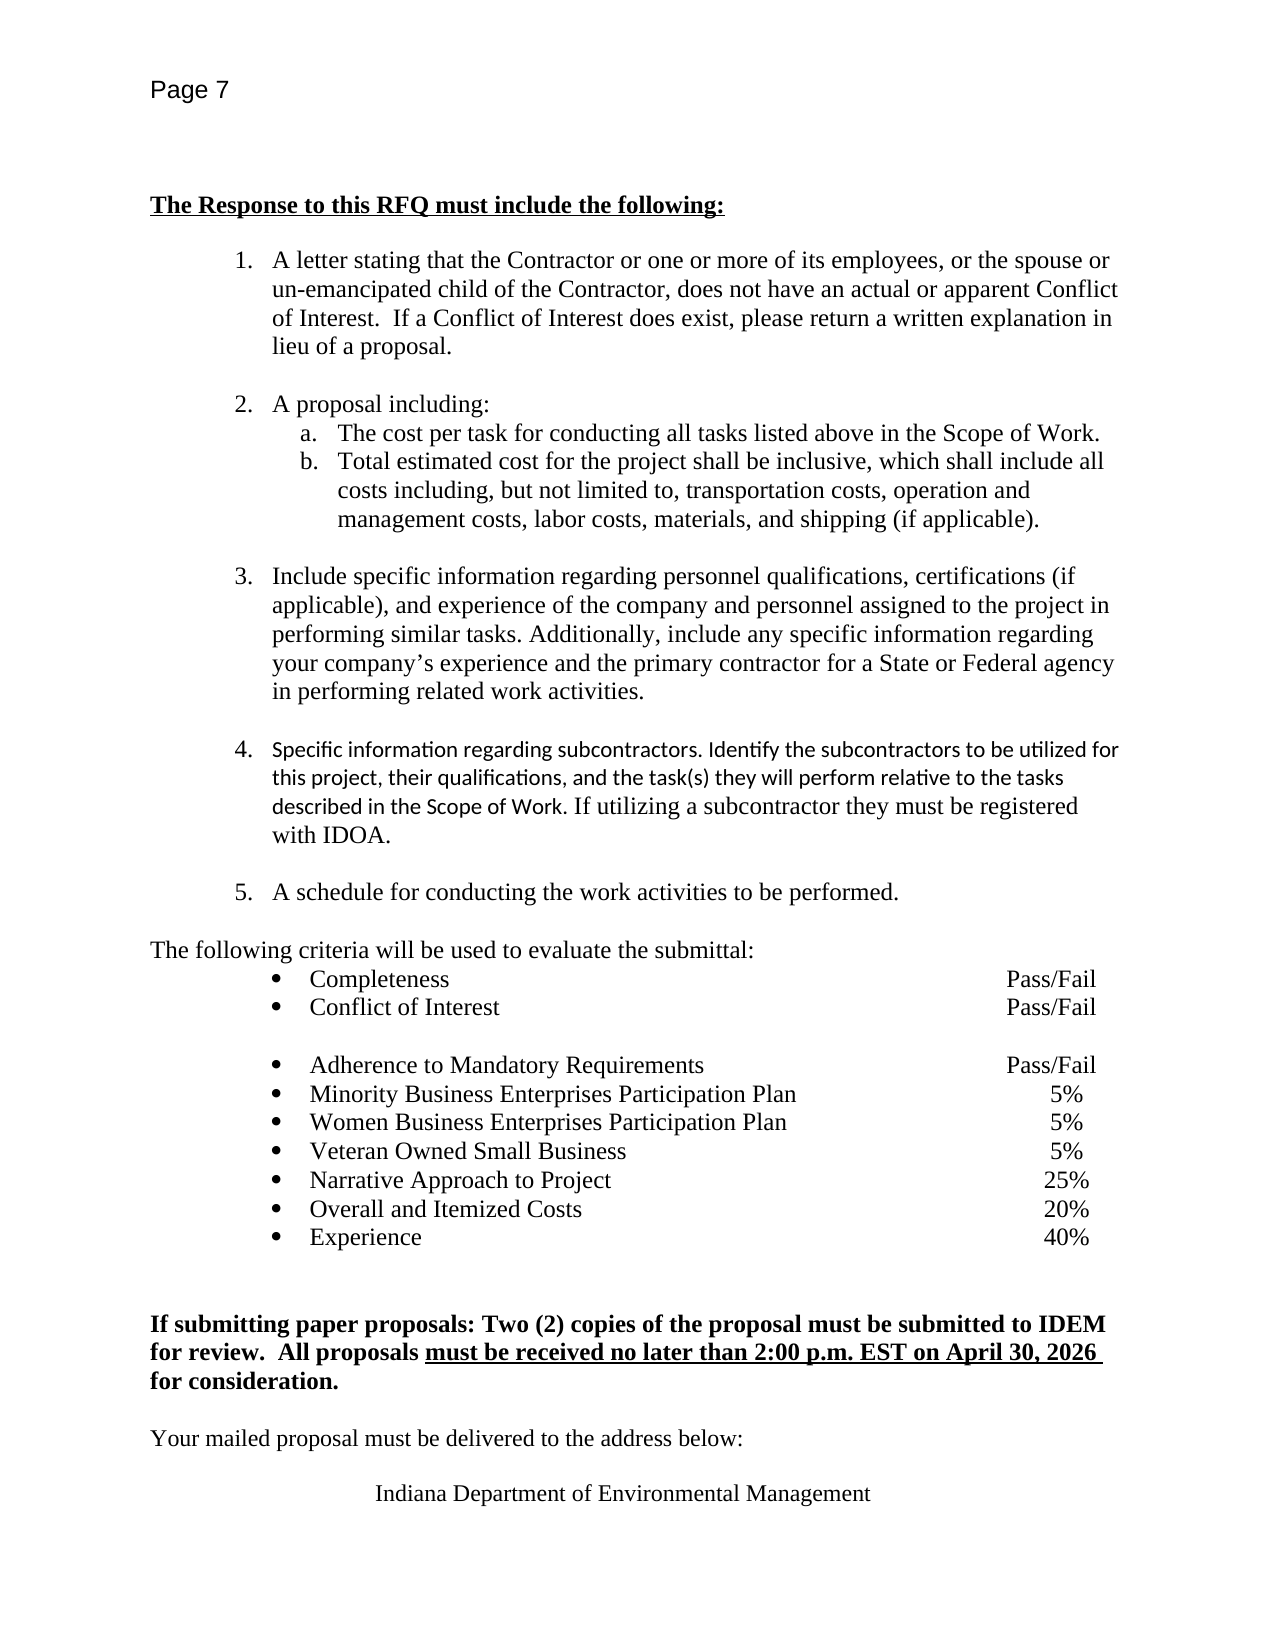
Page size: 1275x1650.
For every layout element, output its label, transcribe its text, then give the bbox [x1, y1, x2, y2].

list Women Business Enterprises Participation Plan 5% [272, 1107, 1125, 1136]
text The Response to this RFQ must include the following: [150, 190, 1125, 219]
list A letter stating that the Contractor or one or more of its employees, or the spouse or un-emancipated child of the Contractor, does not have an actual or apparent Conflict of Interest. If a Conflict of Interest does exist, please return a written explanation in lieu of a proposal. [234, 245, 1125, 360]
list Specific information regarding subcontractors. Identify the subcontractors to be utilized for this project, their qualifications, and the task(s) they will perform relative to the tasks described in the Scope of Work. If utilizing a subcontractor they must be registered with IDOA. [234, 734, 1125, 849]
list A proposal including: [234, 389, 1125, 418]
list Completeness Pass/Fail [272, 964, 1125, 992]
list Conflict of Interest Pass/Fail [272, 992, 1125, 1050]
text The following criteria will be used to evaluate the submittal: [150, 935, 1125, 964]
list Veteran Owned Small Business 5% [272, 1136, 1125, 1165]
list The cost per task for conducting all tasks listed above in the Scope of Work. [300, 418, 1125, 446]
list Overall and Itemized Costs 20% [272, 1194, 1125, 1222]
text If submitting paper proposals: Two (2) copies of the proposal must be submitted to IDEM for review. All proposals must be received no later than 2:00 p.m. EST on April 30, 2026 for consideration. [150, 1309, 1125, 1395]
list Include specific information regarding personnel qualifications, certifications (if applicable), and experience of the company and personnel assigned to the project in performing similar tasks. Additionally, include any specific information regarding your company’s experience and the primary contractor for a State or Federal agency in performing related work activities. [234, 561, 1125, 705]
text Your mailed proposal must be delivered to the address below: [150, 1424, 1125, 1451]
list A schedule for conducting the work activities to be performed. [234, 877, 1125, 906]
list Experience 40% [272, 1222, 1125, 1280]
list Adherence to Mandatory Requirements Pass/Fail [272, 1050, 1125, 1079]
list Narrative Approach to Project 25% [272, 1165, 1125, 1194]
list Minority Business Enterprises Participation Plan 5% [272, 1079, 1125, 1107]
list Total estimated cost for the project shall be inclusive, which shall include all costs including, but not limited to, transportation costs, operation and management costs, labor costs, materials, and shipping (if applicable). [300, 446, 1125, 533]
text Indiana Department of Environmental Management [300, 1479, 1125, 1507]
